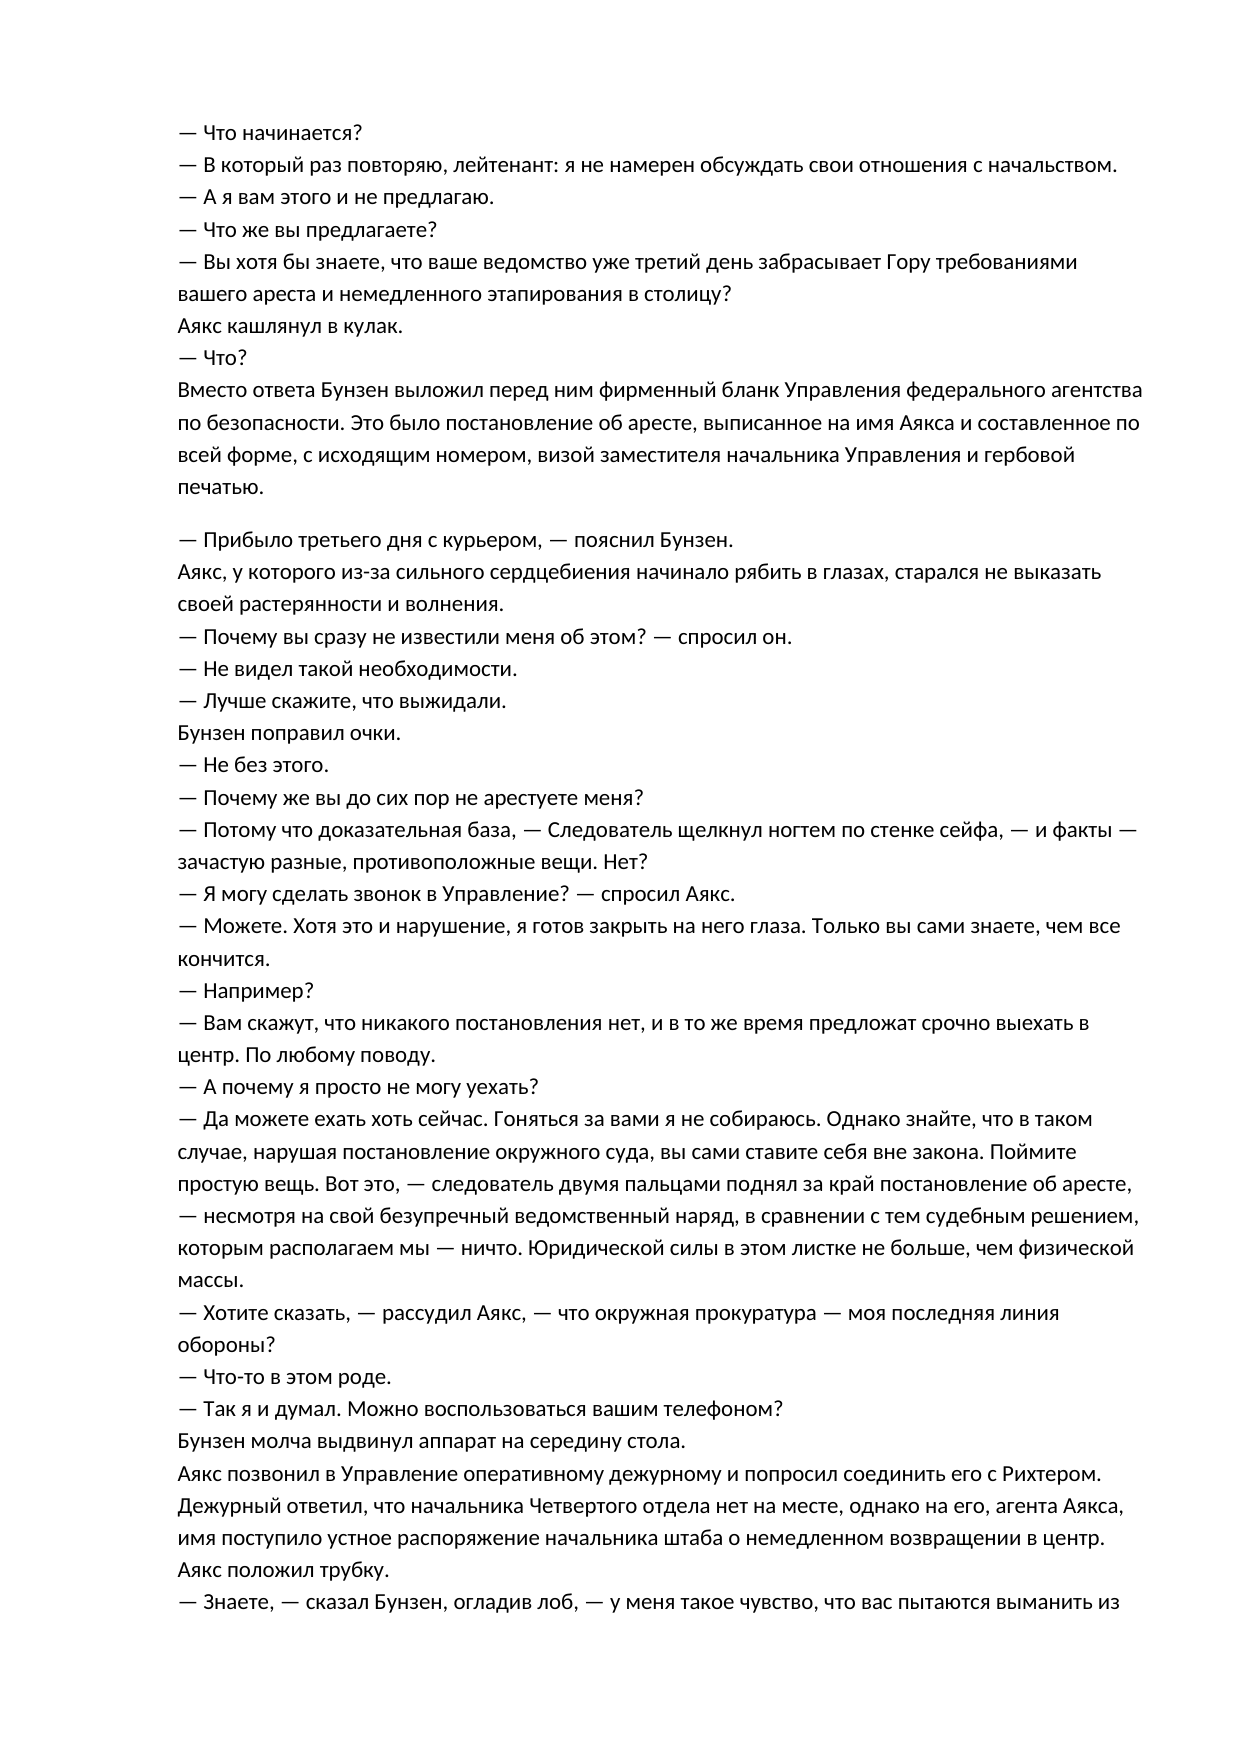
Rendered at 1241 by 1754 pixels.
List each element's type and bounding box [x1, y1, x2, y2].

text [177, 118, 1152, 500]
text [177, 525, 1152, 1615]
